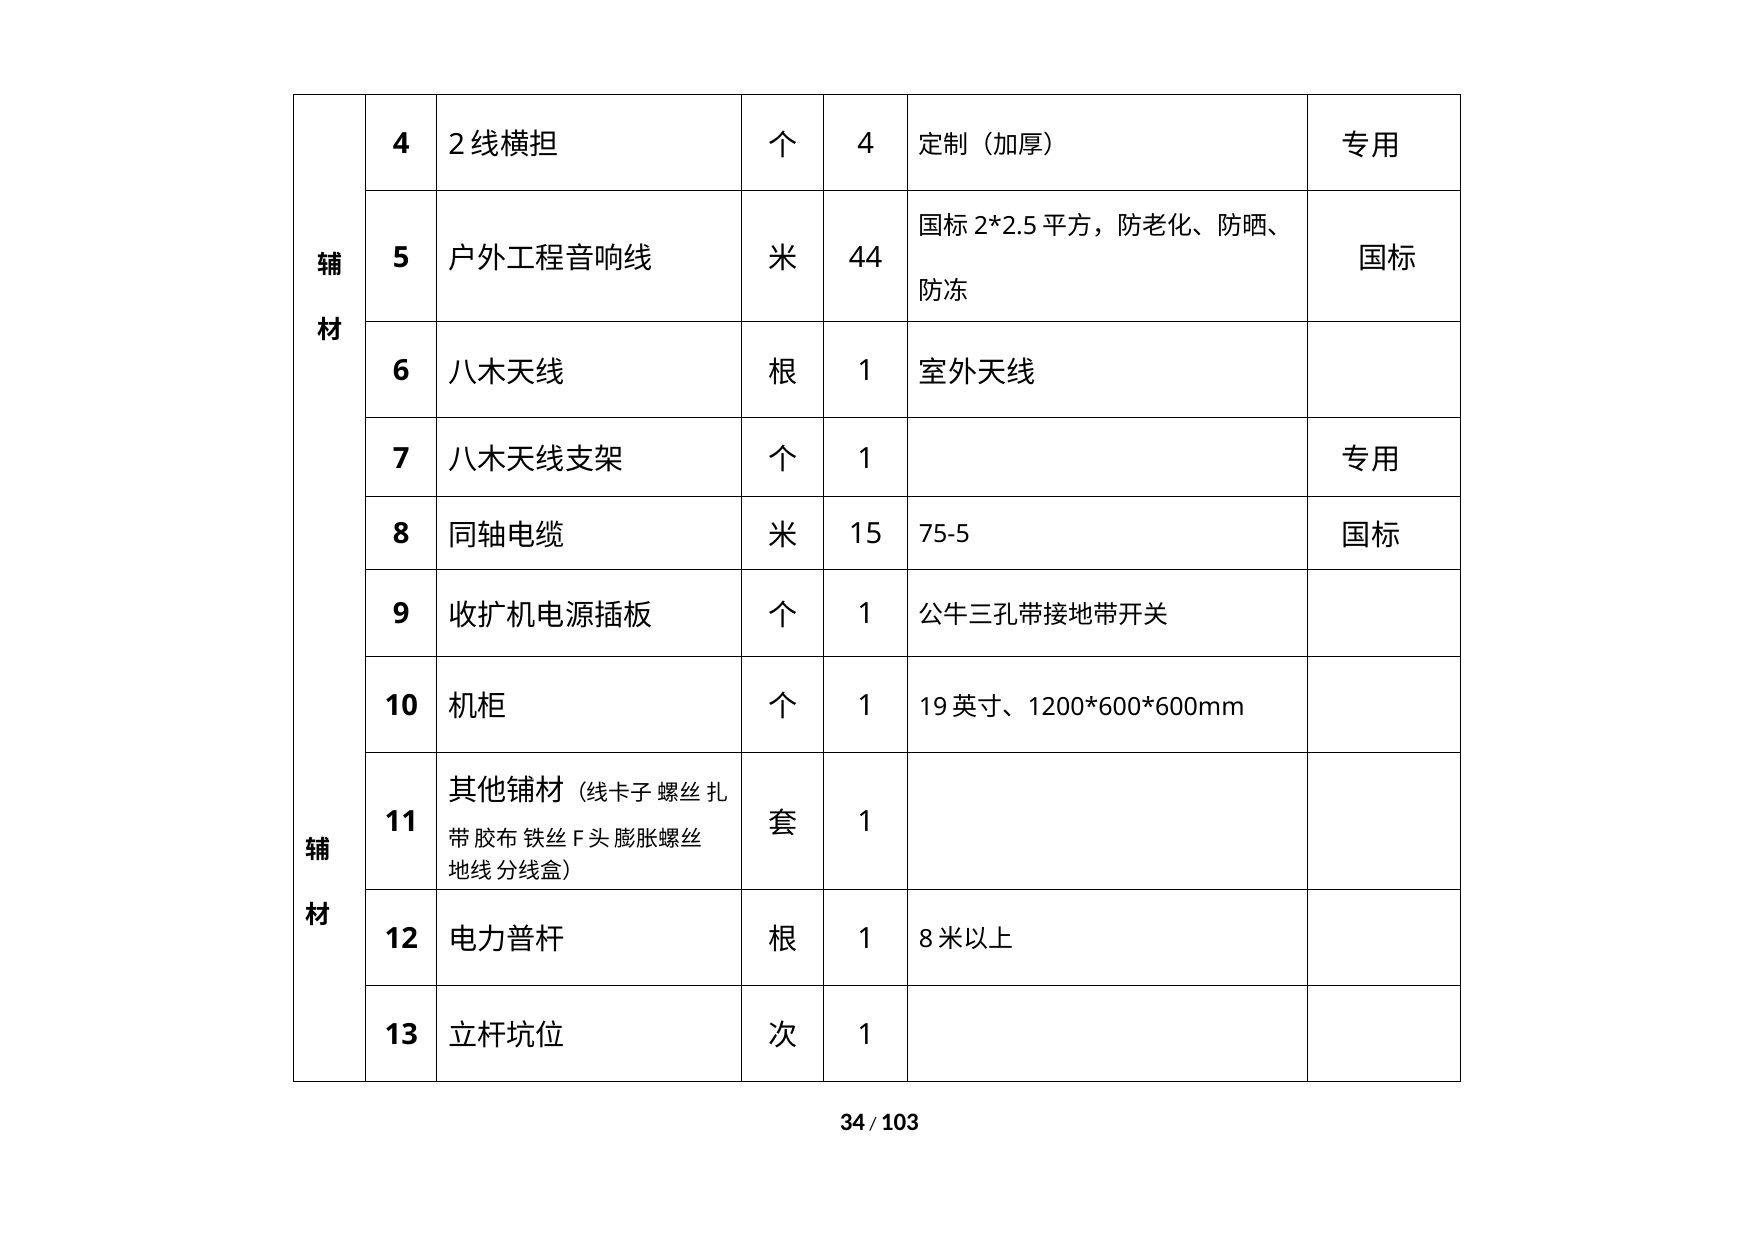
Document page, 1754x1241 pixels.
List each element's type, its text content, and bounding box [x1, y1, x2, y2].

table_cell 国标2*2.5平方，防老化、防晒、防冻 [908, 191, 1307, 321]
table_cell 同轴电缆 [437, 497, 741, 568]
table_cell 1 [824, 986, 907, 1081]
table_cell 19英寸、1200*600*600mm [908, 657, 1307, 752]
table_cell [1308, 657, 1460, 752]
table_cell [1308, 986, 1460, 1081]
table_cell 4 [824, 95, 907, 190]
table_cell 2线横担 [437, 95, 741, 190]
table_cell 户外工程音响线 [437, 191, 741, 321]
table_cell 米 [742, 497, 823, 568]
table_cell 根 [742, 322, 823, 417]
table_cell 1 [824, 570, 907, 656]
table_cell 专用 [1308, 95, 1460, 190]
table_cell 收扩机电源插板 [437, 570, 741, 656]
table_cell 6 [366, 322, 436, 417]
table_cell 15 [824, 497, 907, 568]
table_cell 个 [742, 418, 823, 496]
table_cell 44 [824, 191, 907, 321]
table_cell 次 [742, 986, 823, 1081]
table_cell 75-5 [908, 497, 1307, 568]
table_cell [1308, 322, 1460, 417]
table_cell 专用 [1308, 418, 1460, 496]
table_cell [1308, 570, 1460, 656]
table_cell 立杆坑位 [437, 986, 741, 1081]
table_cell 10 [366, 657, 436, 752]
table_cell 国标 [1308, 191, 1460, 321]
table_cell 1 [824, 890, 907, 984]
table_cell 其他铺材（线卡子 螺丝 扎带 胶布 铁丝 F头 膨胀螺丝 地线 分线盒） [437, 753, 741, 888]
table_cell 辅材 辅 材 [294, 95, 365, 1081]
table_cell 个 [742, 570, 823, 656]
table_cell 米 [742, 191, 823, 321]
table_cell 4 [366, 95, 436, 190]
table_cell 13 [366, 986, 436, 1081]
table_cell 9 [366, 570, 436, 656]
table_cell 公牛三孔带接地带开关 [908, 570, 1307, 656]
table_cell [908, 418, 1307, 496]
table_cell 套 [742, 753, 823, 888]
table_cell 1 [824, 322, 907, 417]
table_cell [1308, 753, 1460, 888]
table_cell 定制（加厚） [908, 95, 1307, 190]
table_cell 1 [824, 418, 907, 496]
table_cell 11 [366, 753, 436, 888]
table_cell 根 [742, 890, 823, 984]
table_cell [1308, 890, 1460, 984]
table_cell 机柜 [437, 657, 741, 752]
table_cell 8 [366, 497, 436, 568]
table_cell 个 [742, 95, 823, 190]
table_cell 八木天线 [437, 322, 741, 417]
table_cell [908, 753, 1307, 888]
table_cell 12 [366, 890, 436, 984]
table_cell 电力普杆 [437, 890, 741, 984]
table_cell 8米以上 [908, 890, 1307, 984]
table_cell 5 [366, 191, 436, 321]
table_cell 1 [824, 753, 907, 888]
table_cell 1 [824, 657, 907, 752]
table_cell 国标 [1308, 497, 1460, 568]
table_cell 个 [742, 657, 823, 752]
table_cell 室外天线 [908, 322, 1307, 417]
table_cell [908, 986, 1307, 1081]
table_cell 八木天线支架 [437, 418, 741, 496]
table_cell 7 [366, 418, 436, 496]
